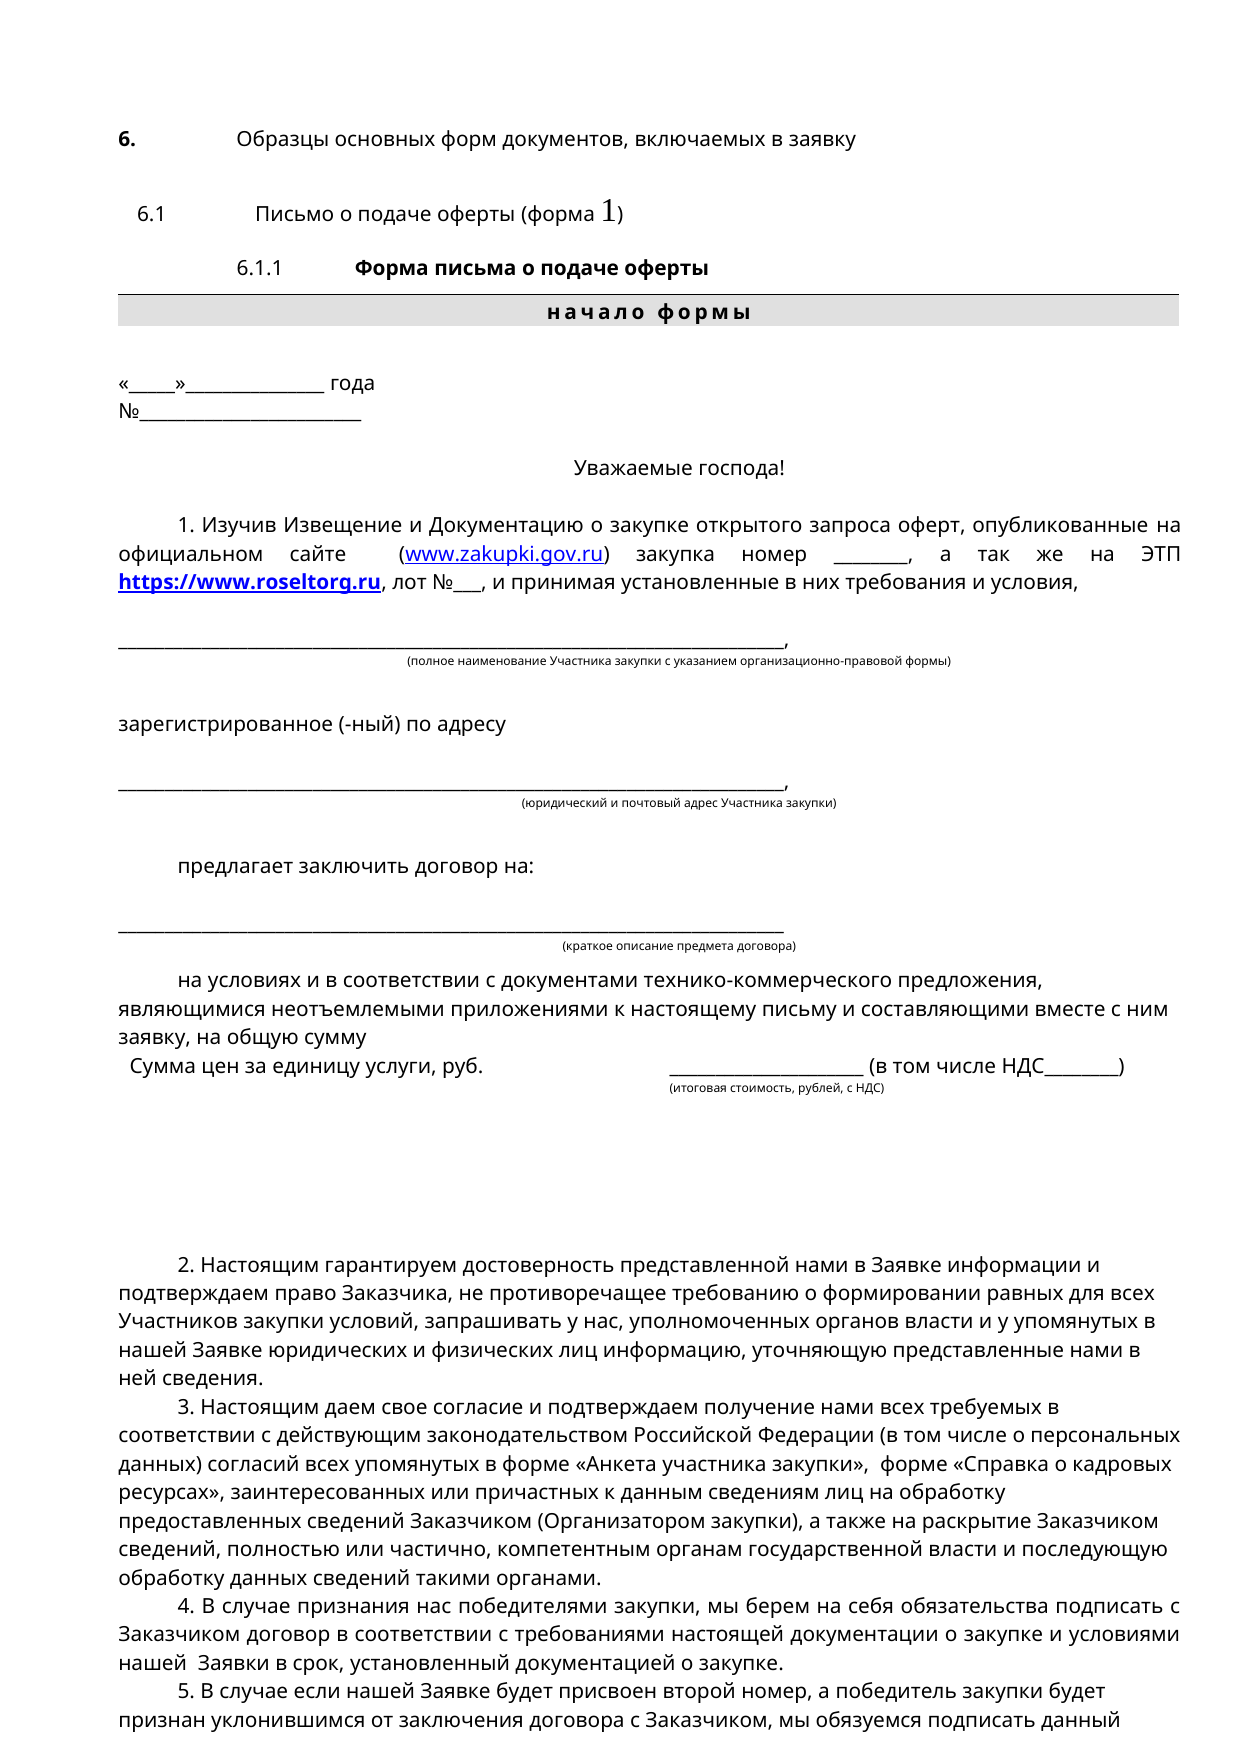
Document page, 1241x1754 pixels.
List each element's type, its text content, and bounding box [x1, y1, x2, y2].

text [118, 1676, 1181, 1733]
text 2. Настоящим гарантируем достоверность представленной нами в Заявке информации и подтверждаем право Заказчика, не противоречащее требованию о формировании равных для всех Участников закупки условий, запрашивать у нас, уполномоченных органов власти и у упомянутых в нашей Заявке юридических и физических лиц информацию, уточняющую представленные нами в ней сведения. [118, 1250, 1181, 1392]
text №________________________ [118, 397, 635, 425]
text (юридический и почтовый адрес Участника закупки) [118, 795, 1181, 823]
text Уважаемые господа! [118, 453, 1181, 482]
text «_____»_______________ года [118, 368, 635, 397]
text ________________________________________________________________________ [118, 908, 1181, 937]
text (краткое описание предмета договора) [118, 937, 1181, 965]
text 3. Настоящим даем свое согласие и подтверждаем получение нами всех требуемых в соответствии с действующим законодательством Российской Федерации (в том числе о персональных данных) согласий всех упомянутых в форме «Анкета участника закупки», форме «Справка о кадровых ресурсах», заинтересованных или причастных к данным сведениям лиц на обработку предоставленных сведений Заказчиком (Организатором закупки), а также на раскрытие Заказчиком сведений, полностью или частично, компетентным органам государственной власти и последующую обработку данных сведений такими органами. [118, 1392, 1181, 1591]
text 4. В случае признания нас победителями закупки, мы берем на себя обязательства подписать с Заказчиком договор в соответствии с требованиями настоящей документации о закупке и условиями нашей Заявки в срок, установленный документацией о закупке. [118, 1591, 1181, 1676]
text ________________________________________________________________________, [118, 766, 1181, 795]
text предлагает заключить договор на: [118, 852, 1181, 880]
text на условиях и в соответствии с документами технико-коммерческого предложения, являющимися неотъемлемыми приложениями к настоящему письму и составляющими вместе с ним заявку, на общую сумму [118, 965, 1181, 1051]
text ________________________________________________________________________, [118, 624, 1181, 653]
text начало формы [118, 295, 1179, 326]
table_header _____________________ (в том числе НДС________) (итоговая стоимость, рублей, с НДС) [658, 1051, 1198, 1108]
subtitle Образцы основных форм документов, включаемых в заявку [118, 124, 1181, 152]
text зарегистрированное (-ный) по адресу [118, 709, 1181, 738]
subtitle Письмо о подаче оферты (форма 1) [137, 190, 1181, 228]
text (полное наименование Участника закупки с указанием организационно-правовой формы) [118, 653, 1181, 681]
table_header Сумма цен за единицу услуги, руб. [118, 1051, 658, 1108]
text 1. Изучив Извещение и Документацию о закупке открытого запроса оферт, опубликованные на официальном сайте (www.zakupki.gov.ru) закупка номер ________, а так же на ЭТП https://www.roseltorg.ru, лот №___, и принимая установленные в них требования и условия, [118, 510, 1181, 596]
list Форма письма о подаче оферты [236, 253, 1181, 282]
